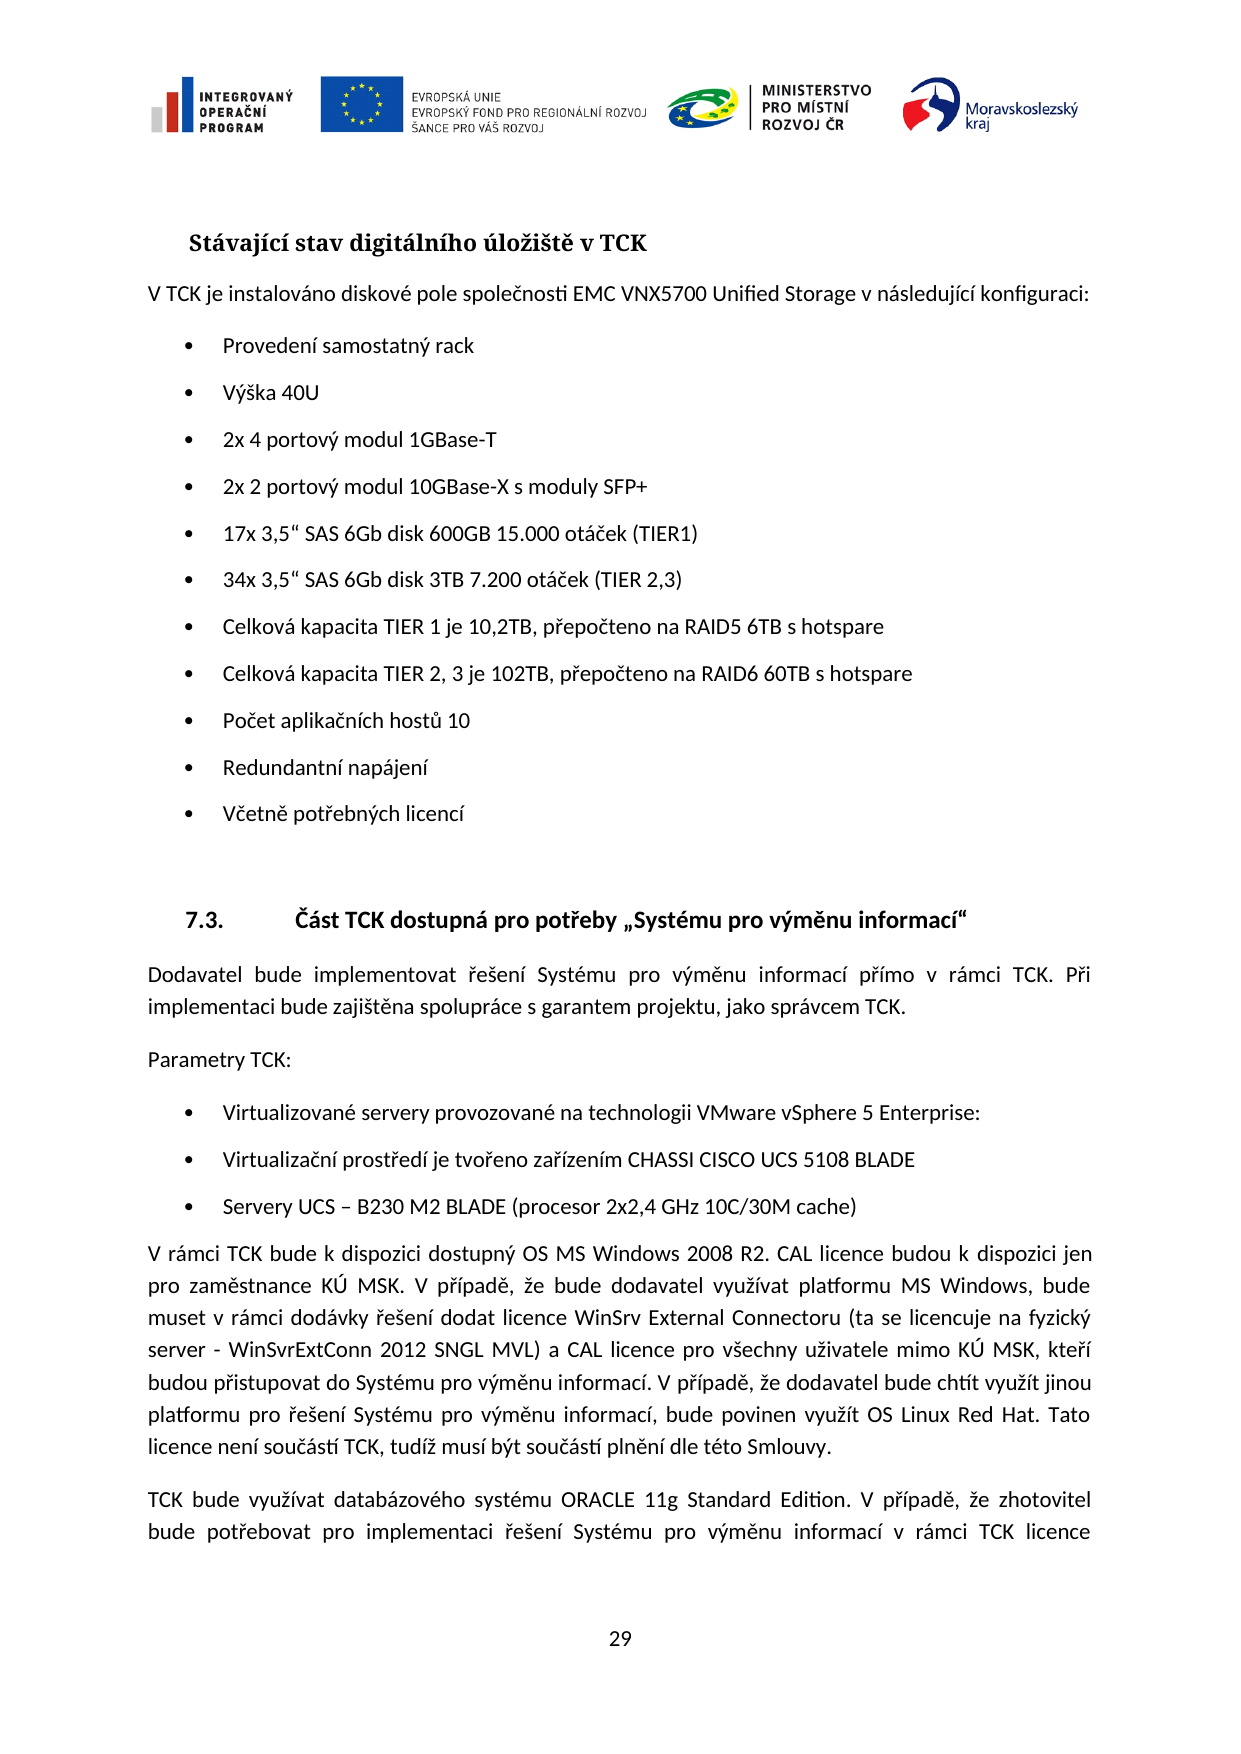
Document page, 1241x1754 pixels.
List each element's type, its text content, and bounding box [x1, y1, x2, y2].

list Včetně potřebných licencí [185, 799, 1093, 827]
list Servery UCS – B230 M2 BLADE (procesor 2x2,4 GHz 10C/30M cache) [185, 1192, 1093, 1220]
list 2x 2 portový modul 10GBase-X s moduly SFP+ [185, 472, 1093, 500]
list Výška 40U [185, 378, 1093, 406]
list 34x 3,5“ SAS 6Gb disk 3TB 7.200 otáček (TIER 2,3) [185, 566, 1093, 593]
text Stávající stav digitálního úložiště v TCK [148, 227, 1093, 258]
list 2x 4 portový modul 1GBase-T [185, 425, 1093, 453]
list Virtualizační prostředí je tvořeno zařízením CHASSI CISCO UCS 5108 BLADE [185, 1145, 1093, 1173]
text V rámci TCK bude k dispozici dostupný OS MS Windows 2008 R2. CAL licence budou k dispozici jen pro zaměstnance KÚ MSK. V případě, že bude dodavatel využívat platformu MS Windows, bude muset v rámci dodávky řešení dodat licence WinSrv External Connectoru (ta se licencuje na fyzický server - WinSvrExtConn 2012 SNGL MVL) a CAL licence pro všechny uživatele mimo KÚ MSK, kteří budou přistupovat do Systému pro výměnu informací. V případě, že dodavatel bude chtít využít jinou platformu pro řešení Systému pro výměnu informací, bude povinen využít OS Linux Red Hat. Tato licence není součástí TCK, tudíž musí být součástí plnění dle této Smlouvy. [148, 1239, 1093, 1460]
list Redundantní napájení [185, 753, 1093, 781]
list 17x 3,5“ SAS 6Gb disk 600GB 15.000 otáček (TIER1) [185, 519, 1093, 547]
list Část TCK dostupná pro potřeby „Systému pro výměnu informací“ [185, 904, 1093, 935]
list Celková kapacita TIER 1 je 10,2TB, přepočteno na RAID5 6TB s hotspare [185, 612, 1093, 640]
text Dodavatel bude implementovat řešení Systému pro výměnu informací přímo v rámci TCK. Při implementaci bude zajištěna spolupráce s garantem projektu, jako správcem TCK. [148, 960, 1093, 1021]
text Parametry TCK: [148, 1046, 1093, 1073]
list Provedení samostatný rack [185, 332, 1093, 360]
list Celková kapacita TIER 2, 3 je 102TB, přepočteno na RAID6 60TB s hotspare [185, 659, 1093, 687]
picture [147, 73, 1092, 143]
list Počet aplikačních hostů 10 [185, 706, 1093, 734]
list Virtualizované servery provozované na technologii VMware vSphere 5 Enterprise: [185, 1098, 1093, 1127]
text V TCK je instalováno diskové pole společnosti EMC VNX5700 Unified Storage v následující konfiguraci: [148, 279, 1093, 307]
